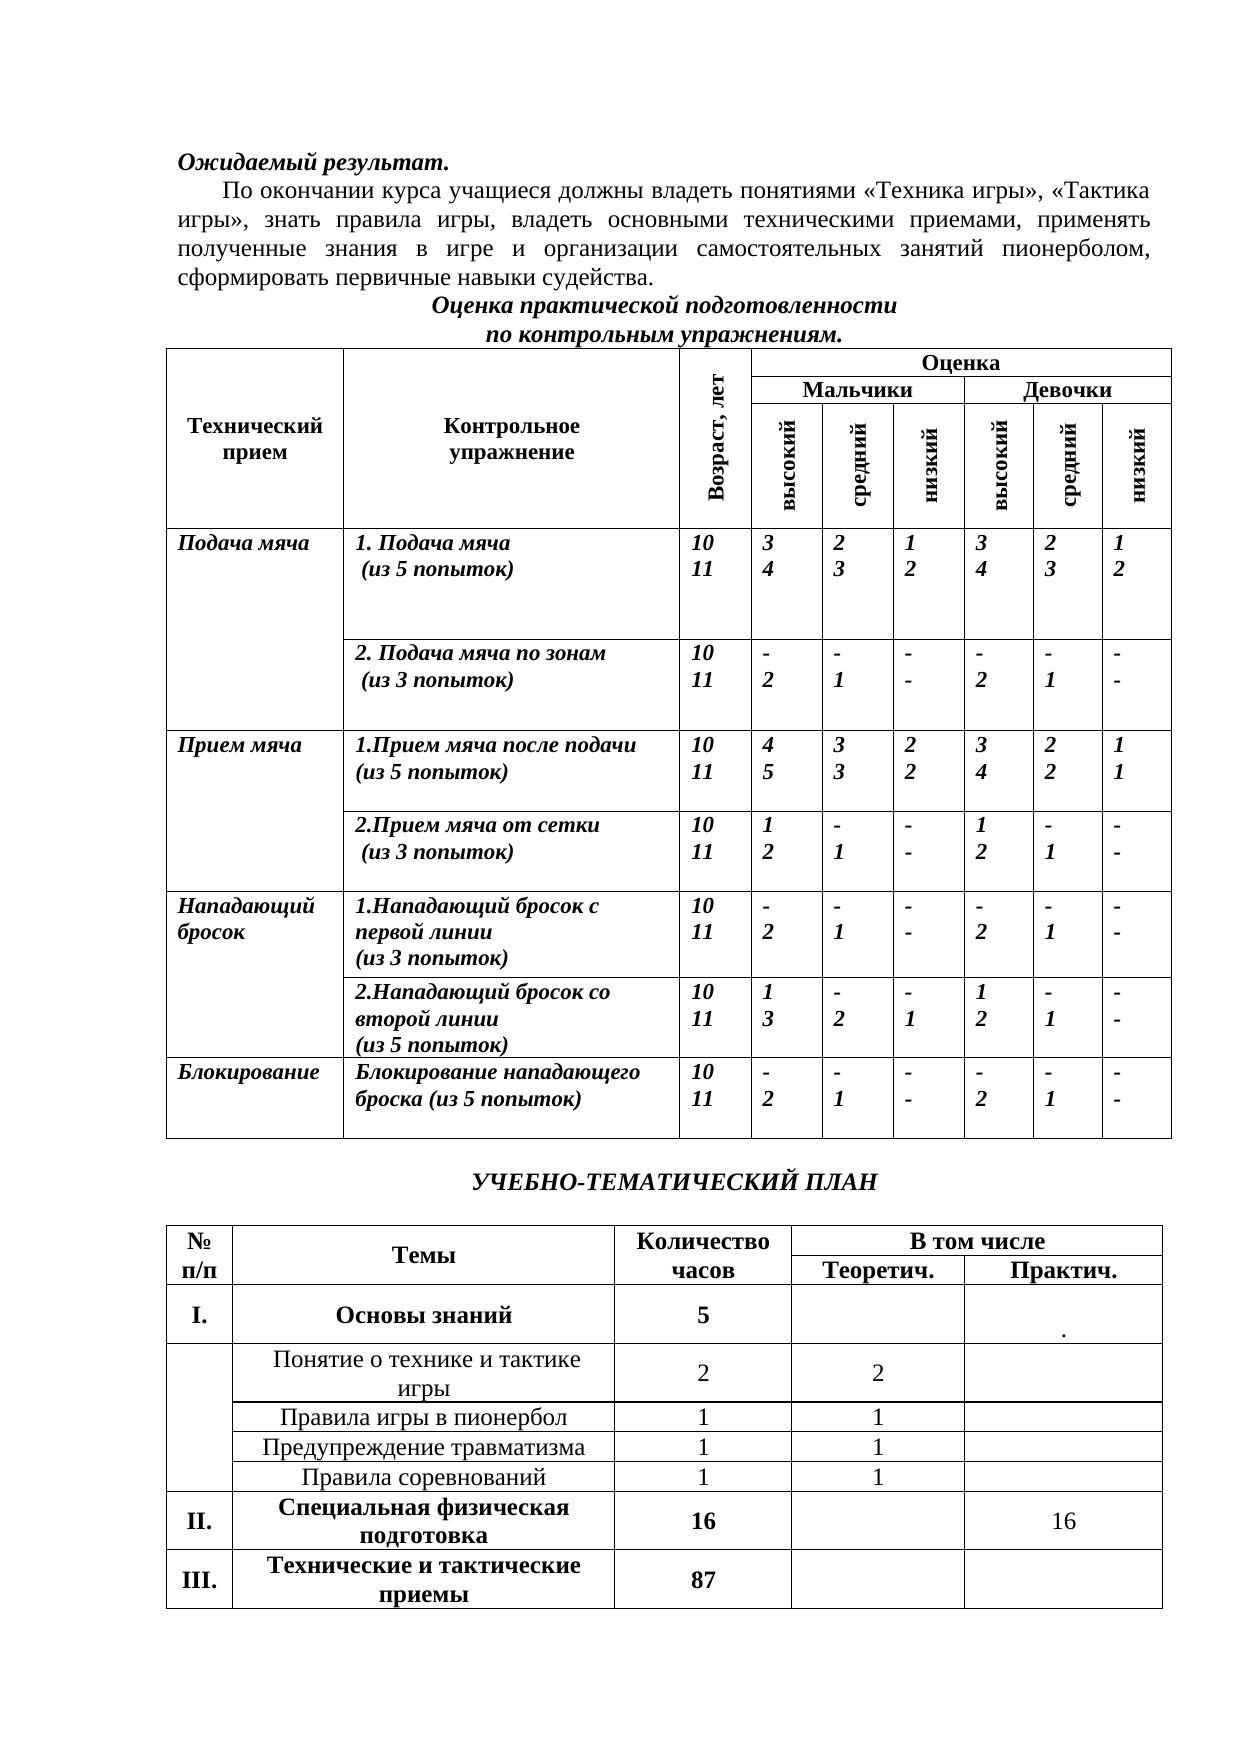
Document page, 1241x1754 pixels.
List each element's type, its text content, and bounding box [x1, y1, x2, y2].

table_cell 10 11 [680, 529, 751, 638]
table_cell 1 2 [1103, 529, 1171, 638]
text Оценка практической подготовленности [177, 291, 1152, 319]
table_cell - 1 [1034, 812, 1102, 891]
table_cell 16 [615, 1492, 791, 1549]
table_cell 1. Подача мяча (из 5 попыток) [344, 529, 679, 638]
table_cell - 1 [894, 978, 964, 1057]
table_cell Теоретич. [792, 1256, 964, 1284]
table_cell 3 4 [965, 529, 1033, 638]
table_cell Правила соревнований [233, 1462, 614, 1491]
table_cell - 2 [965, 1058, 1033, 1137]
table_cell 3 3 [823, 731, 893, 811]
table_cell - 2 [823, 978, 893, 1057]
table_cell средний [1034, 404, 1102, 528]
table_cell - - [894, 1058, 964, 1137]
table_cell Технические и тактические приемы [233, 1550, 614, 1608]
table_cell II. [167, 1492, 232, 1549]
table_cell - 1 [823, 812, 893, 891]
table_cell - - [1103, 812, 1171, 891]
table_cell 2 [792, 1344, 964, 1401]
table_cell Нападающий бросок [167, 892, 343, 1057]
table_header Контрольное упражнение [344, 349, 679, 528]
table_cell 1 1 [1103, 731, 1171, 811]
table_cell 1.Нападающий бросок с первой линии (из 3 попыток) [344, 892, 679, 977]
table_cell - 2 [965, 892, 1033, 977]
table_header Возраст, лет [680, 349, 751, 528]
table_cell [965, 1403, 1162, 1431]
table_cell 10 11 [680, 1058, 751, 1137]
table_cell - - [894, 640, 964, 730]
table_cell 2 [615, 1344, 791, 1401]
table_cell [167, 1344, 232, 1491]
table_cell [792, 1492, 964, 1549]
table_cell 1 [792, 1432, 964, 1461]
table_cell 4 5 [752, 731, 822, 811]
table_cell 1 2 [965, 978, 1033, 1057]
table_cell высокий [965, 404, 1033, 528]
table_cell [965, 1344, 1162, 1401]
table_cell 2 3 [823, 529, 893, 638]
table_cell III. [167, 1550, 232, 1608]
table_cell Основы знаний [233, 1285, 614, 1343]
table_cell [965, 1432, 1162, 1461]
table_cell 3 4 [752, 529, 822, 638]
table_cell 2 2 [894, 731, 964, 811]
table_cell . [965, 1285, 1162, 1343]
table_cell 1 [792, 1403, 964, 1431]
table_cell 10 11 [680, 892, 751, 977]
table_cell - - [894, 892, 964, 977]
table_cell I. [167, 1285, 232, 1343]
table_cell 16 [965, 1492, 1162, 1549]
table_cell - - [894, 812, 964, 891]
table_cell Понятие о технике и тактике игры [233, 1344, 614, 1401]
table_cell 1 2 [894, 529, 964, 638]
table_cell - 1 [1034, 1058, 1102, 1137]
table_cell высокий [752, 404, 822, 528]
text Ожидаемый результат. [177, 147, 1152, 176]
table_cell Блокирование нападающего броска (из 5 попыток) [344, 1058, 679, 1137]
table_cell - 1 [1034, 640, 1102, 730]
table_header В том числе [792, 1226, 1162, 1254]
table_cell средний [823, 404, 893, 528]
table_cell Мальчики [752, 377, 964, 403]
text УЧЕБНО-ТЕМАТИЧЕСКИЙ ПЛАН [177, 1167, 1152, 1196]
table_cell 2 2 [1034, 731, 1102, 811]
table_cell [792, 1550, 964, 1608]
table_cell - 1 [823, 640, 893, 730]
table_cell Предупреждение травматизма [233, 1432, 614, 1461]
table_cell 1 [615, 1462, 791, 1491]
table_header Технический прием [167, 349, 343, 528]
table_cell 1 [615, 1432, 791, 1461]
table_cell 10 11 [680, 812, 751, 891]
table_cell - - [1103, 892, 1171, 977]
table_cell - - [1103, 640, 1171, 730]
table_cell - 2 [752, 892, 822, 977]
table_cell 5 [615, 1285, 791, 1343]
table_cell Прием мяча [167, 731, 343, 891]
table_cell 2.Прием мяча от сетки (из 3 попыток) [344, 812, 679, 891]
table_cell низкий [1103, 404, 1171, 528]
table_cell 1 2 [965, 812, 1033, 891]
text По окончании курса учащиеся должны владеть понятиями «Техника игры», «Тактика игры», знать правила игры, владеть основными техническими приемами, применять полученные знания в игре и организации самостоятельных занятий пионерболом, сформировать первичные навыки судейства. [177, 176, 1152, 291]
table_cell [792, 1285, 964, 1343]
table_cell 2.Нападающий бросок со второй линии (из 5 попыток) [344, 978, 679, 1057]
table_cell - 1 [1034, 892, 1102, 977]
table_cell Практич. [965, 1256, 1162, 1284]
table_cell - 2 [752, 1058, 822, 1137]
table_cell Блокирование [167, 1058, 343, 1137]
table_header Оценка [752, 349, 1171, 376]
table_cell - 1 [823, 892, 893, 977]
text по контрольным упражнениям. [177, 319, 1152, 348]
table_cell 10 11 [680, 978, 751, 1057]
table_header Темы [233, 1226, 614, 1284]
table_cell 10 11 [680, 640, 751, 730]
table_cell 1 [792, 1462, 964, 1491]
table_cell - 1 [1034, 978, 1102, 1057]
table_cell 10 11 [680, 731, 751, 811]
table_cell 1.Прием мяча после подачи (из 5 попыток) [344, 731, 679, 811]
table_cell Подача мяча [167, 529, 343, 730]
table_cell 87 [615, 1550, 791, 1608]
table_cell 2 3 [1034, 529, 1102, 638]
table_cell 1 [615, 1403, 791, 1431]
table_header Количество часов [615, 1226, 791, 1284]
table_cell Правила игры в пионербол [233, 1403, 614, 1431]
table_cell - - [1103, 1058, 1171, 1137]
table_cell [965, 1462, 1162, 1491]
table_cell 3 4 [965, 731, 1033, 811]
table_header № п/п [167, 1226, 232, 1284]
table_cell 1 2 [752, 812, 822, 891]
table_cell - 2 [965, 640, 1033, 730]
table_cell - 1 [823, 1058, 893, 1137]
table_cell 1 3 [752, 978, 822, 1057]
table_cell [965, 1550, 1162, 1608]
table_cell - - [1103, 978, 1171, 1057]
table_cell низкий [894, 404, 964, 528]
table_cell 2. Подача мяча по зонам (из 3 попыток) [344, 640, 679, 730]
table_cell - 2 [752, 640, 822, 730]
table_cell Девочки [965, 377, 1171, 403]
table_cell Специальная физическая подготовка [233, 1492, 614, 1549]
